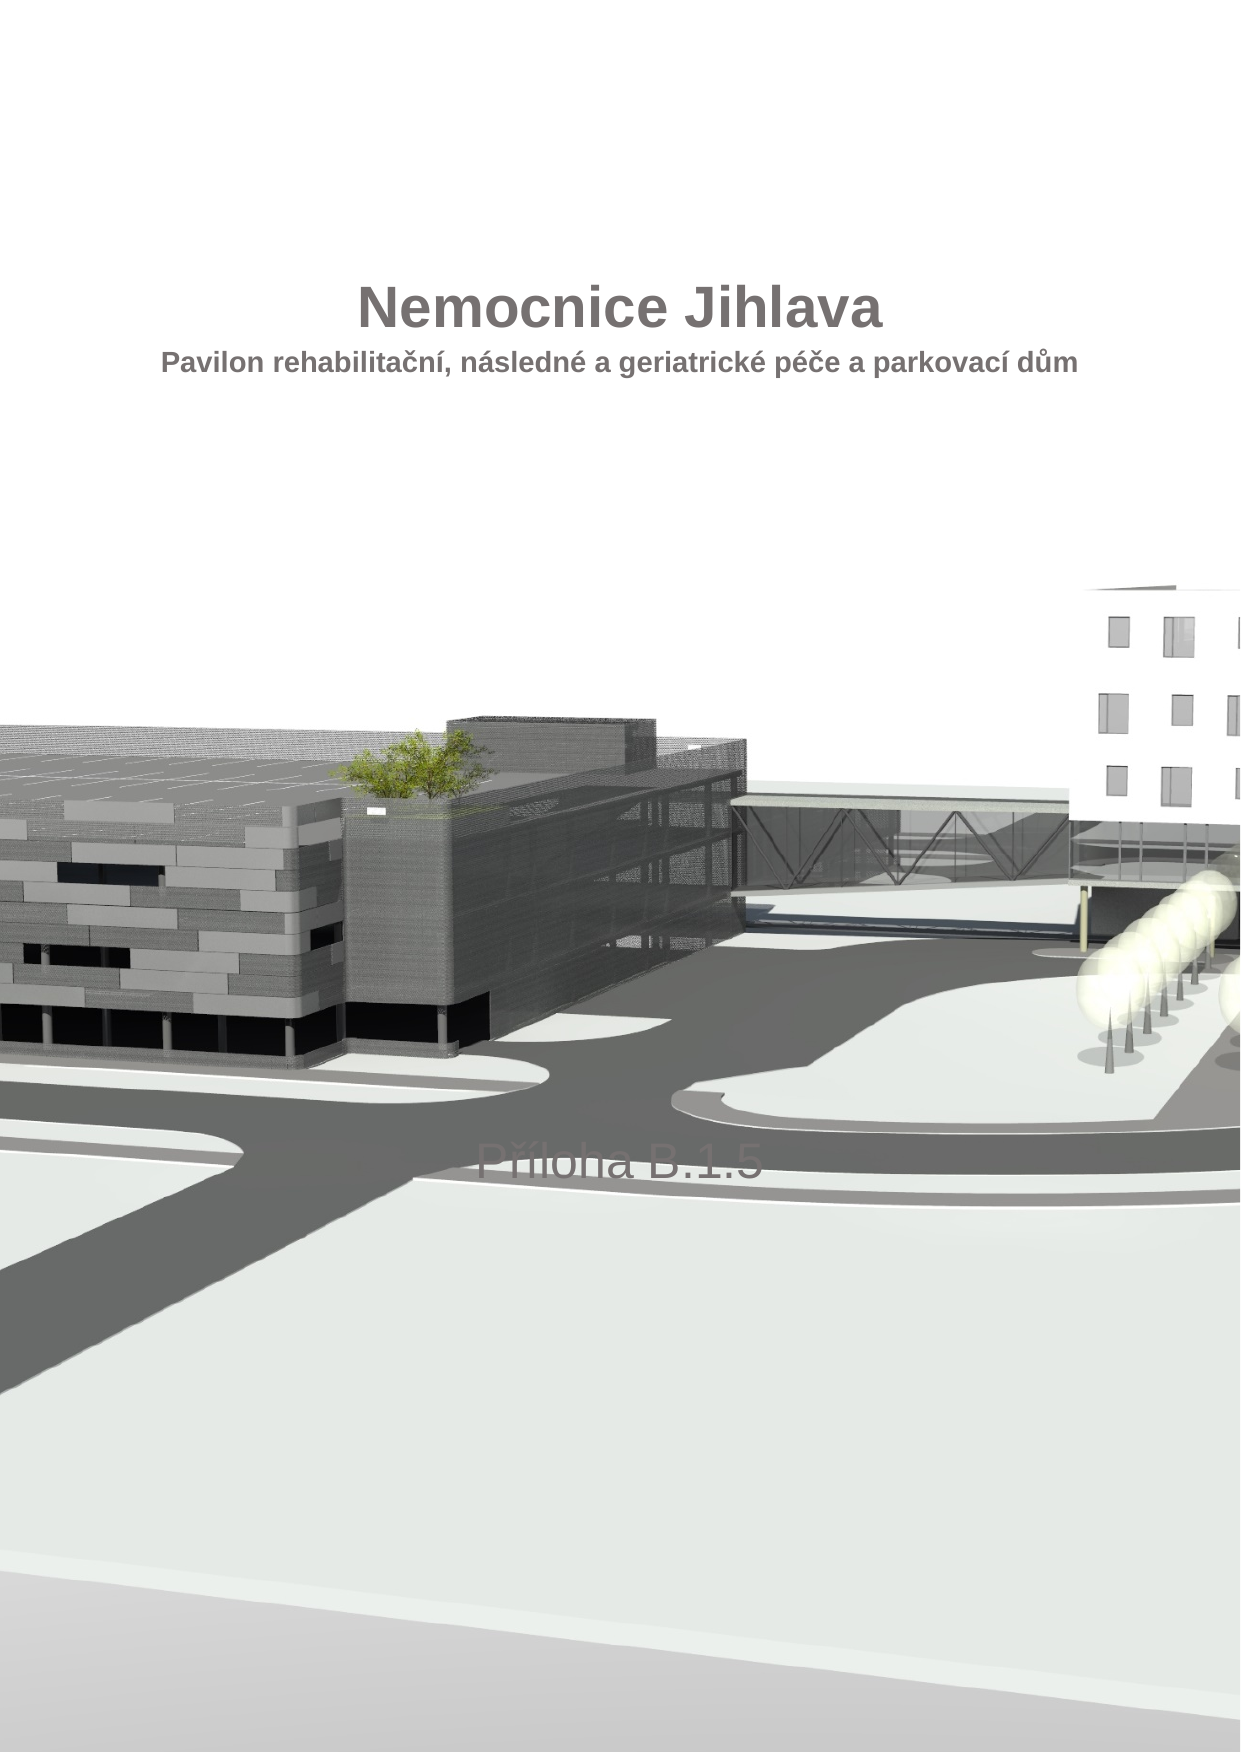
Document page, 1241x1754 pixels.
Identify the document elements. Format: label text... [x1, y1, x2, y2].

text Nemocnice Jihlava [148, 273, 1093, 340]
text Příloha B.1.5 [148, 1131, 1093, 1189]
picture [0, 0, 1241, 1752]
text Pavilon rehabilitační, následné a geriatrické péče a parkovací dům [148, 345, 1093, 378]
